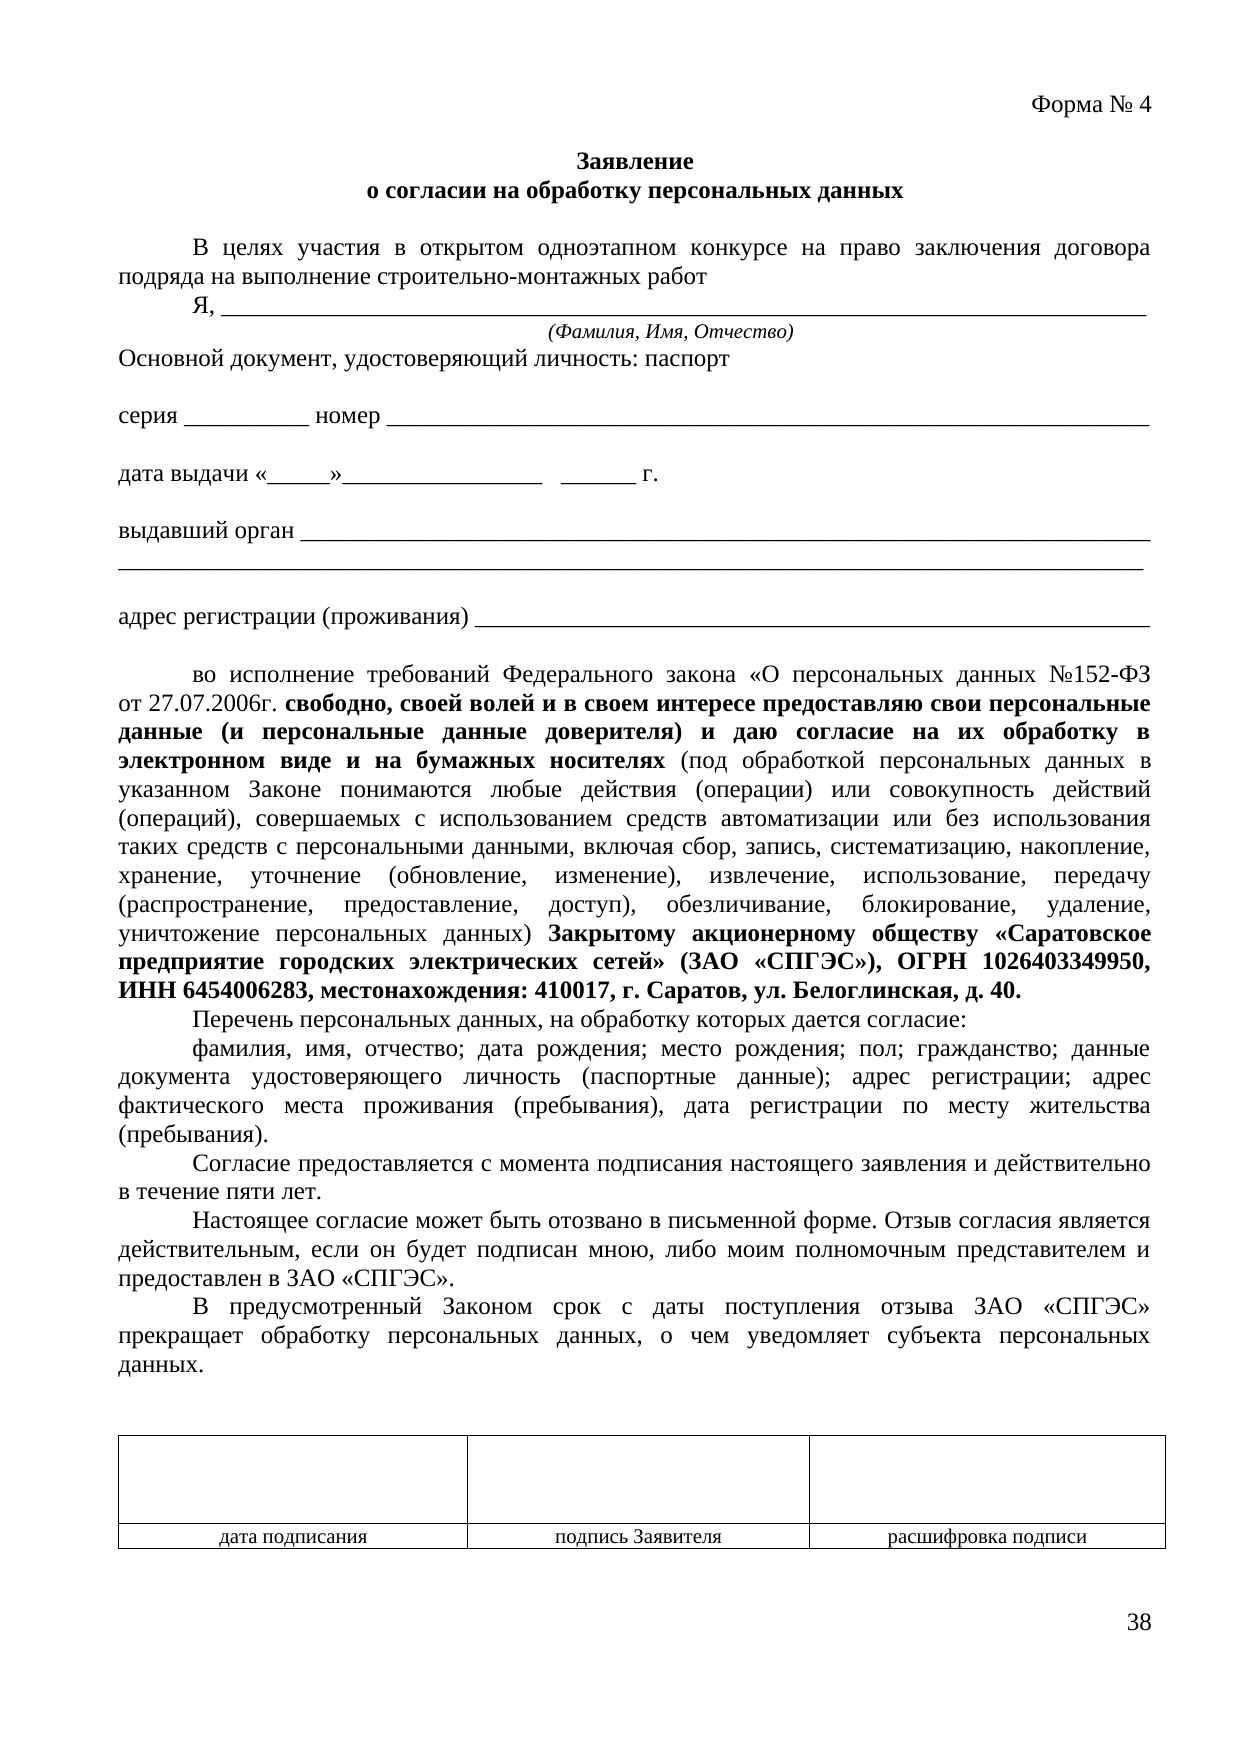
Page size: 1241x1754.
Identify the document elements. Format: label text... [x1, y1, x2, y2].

table_header [468, 1436, 809, 1522]
text В предусмотренный Законом срок с даты поступления отзыва ЗАО «СПГЭС» прекращает обработку персональных данных, о чем уведомляет субъекта персональных данных. [118, 1291, 1152, 1378]
text __________________________________________________________________________________ [118, 544, 1152, 573]
table_cell расшифровка подписи [810, 1524, 1165, 1548]
text Форма № 4 [118, 89, 1152, 117]
text (Фамилия, Имя, Отчество) [118, 319, 1152, 343]
table_header [119, 1436, 467, 1522]
text Перечень персональных данных, на обработку которых дается согласие: [118, 1004, 1152, 1033]
text выдавший орган ____________________________________________________________________ [118, 515, 1152, 544]
text Настоящее согласие может быть отозвано в письменной форме. Отзыв согласия является действительным, если он будет подписан мною, либо моим полномочным представителем и предоставлен в ЗАО «СПГЭС». [118, 1205, 1152, 1291]
text о согласии на обработку персональных данных [118, 175, 1152, 204]
text адрес регистрации (проживания) ______________________________________________________ [118, 601, 1152, 630]
text Согласие предоставляется с момента подписания настоящего заявления и действительно в течение пяти лет. [118, 1148, 1152, 1205]
text Я, __________________________________________________________________________ [118, 290, 1152, 319]
text во исполнение требований Федерального закона «О персональных данных №152-ФЗ от 27.07.2006г. свободно, своей волей и в своем интересе предоставляю свои персональные данные (и персональные данные доверителя) и даю согласие на их обработку в электронном виде и на бумажных носителях (под обработкой персональных данных в указанном Законе понимаются любые действия (операции) или совокупность действий (операций), совершаемых с использованием средств автоматизации или без использования таких средств с персональными данными, включая сбор, запись, систематизацию, накопление, хранение, уточнение (обновление, изменение), извлечение, использование, передачу (распространение, предоставление, доступ), обезличивание, блокирование, удаление, уничтожение персональных данных) Закрытому акционерному обществу «Саратовское предприятие городских электрических сетей» (ЗАО «СПГЭС»), ОГРН 1026403349950, ИНН 6454006283, местонахождения: 410017, г. Саратов, ул. Белоглинская, д. 40. [118, 659, 1152, 1004]
table_header [810, 1436, 1165, 1522]
text Заявление [118, 146, 1152, 175]
table_cell дата подписания [119, 1524, 467, 1548]
text серия __________ номер _____________________________________________________________ [118, 400, 1152, 429]
table_cell подпись Заявителя [468, 1524, 809, 1548]
text фамилия, имя, отчество; дата рождения; место рождения; пол; гражданство; данные документа удостоверяющего личность (паспортные данные); адрес регистрации; адрес фактического места проживания (пребывания), дата регистрации по месту жительства (пребывания). [118, 1033, 1152, 1148]
text дата выдачи «_____»________________ ______ г. [118, 458, 1152, 486]
text Основной документ, удостоверяющий личность: паспорт [118, 343, 1152, 371]
text В целях участия в открытом одноэтапном конкурсе на право заключения договора подряда на выполнение строительно-монтажных работ [118, 232, 1152, 290]
